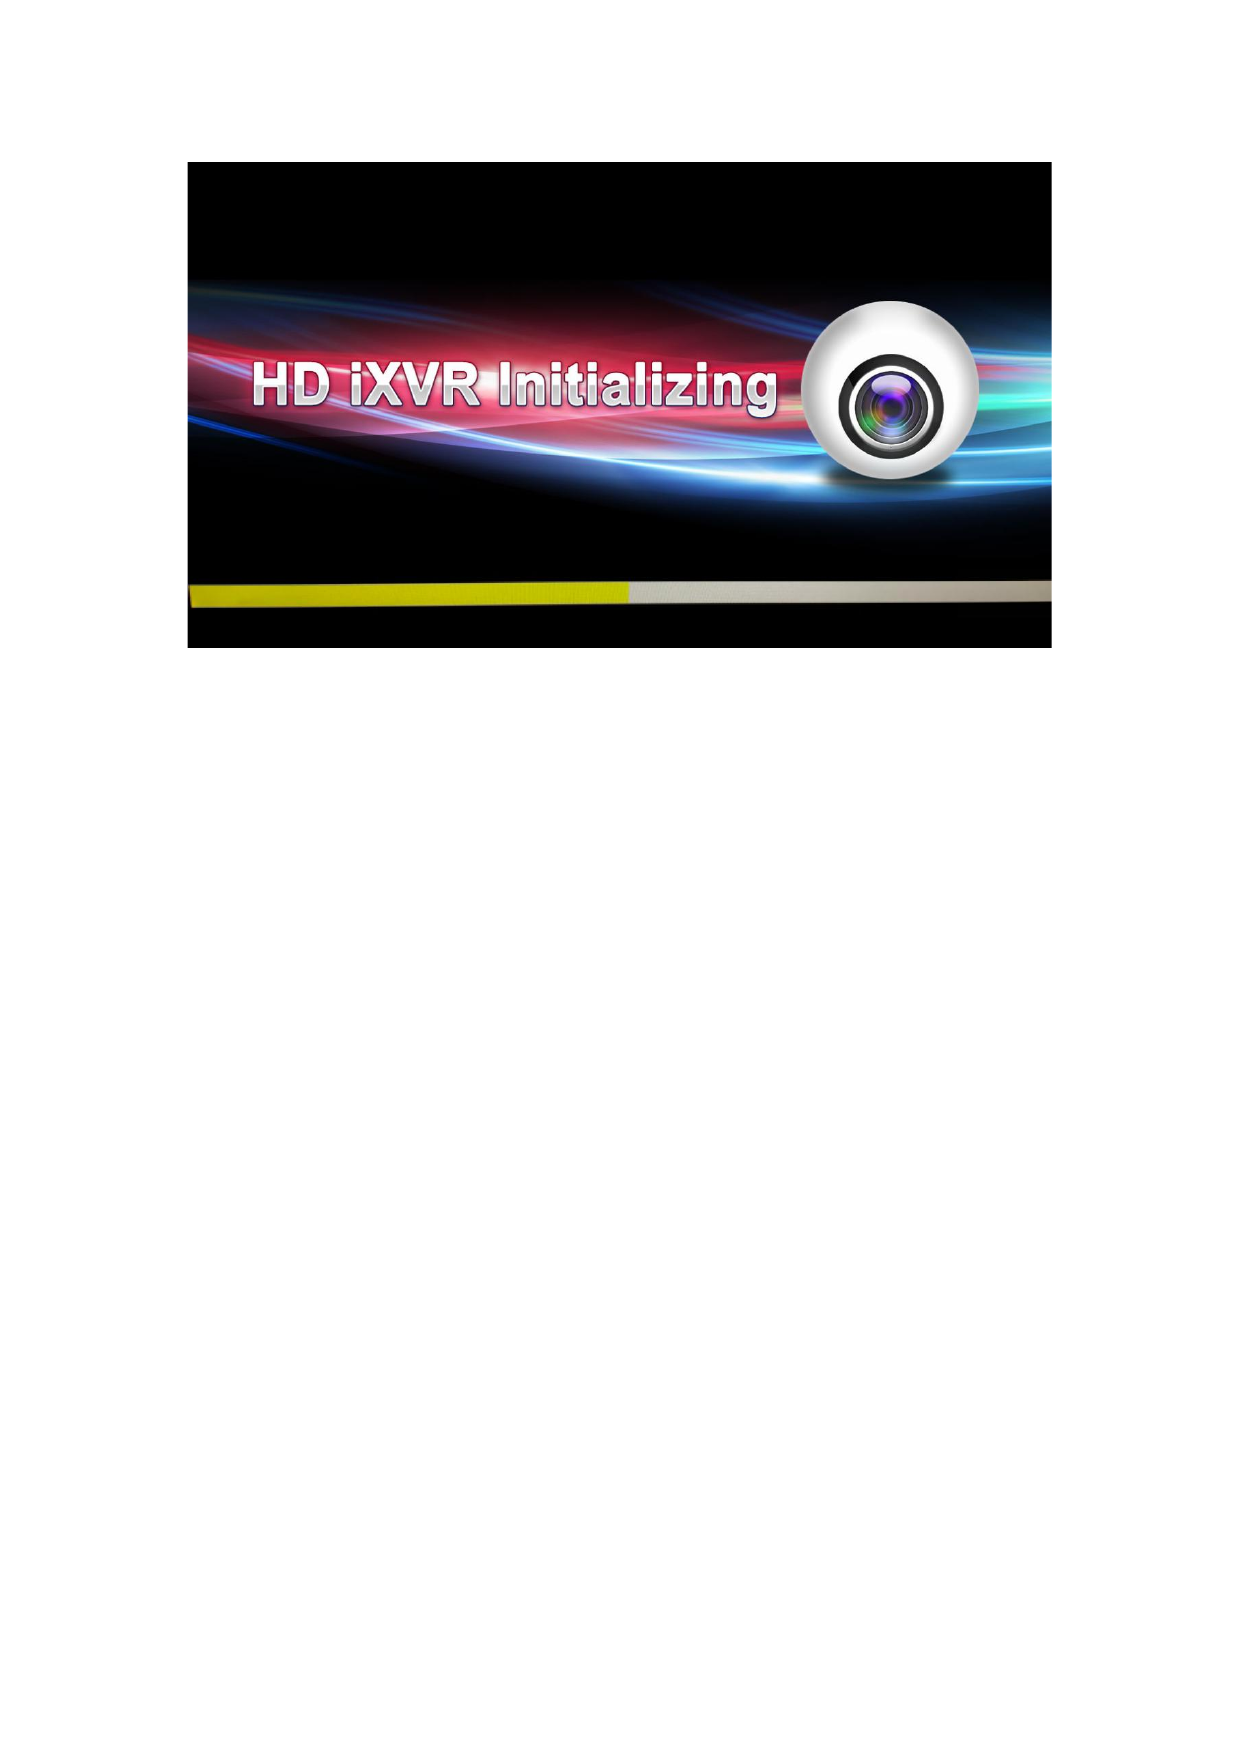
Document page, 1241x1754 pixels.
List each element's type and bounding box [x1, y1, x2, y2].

picture [187, 162, 1052, 648]
